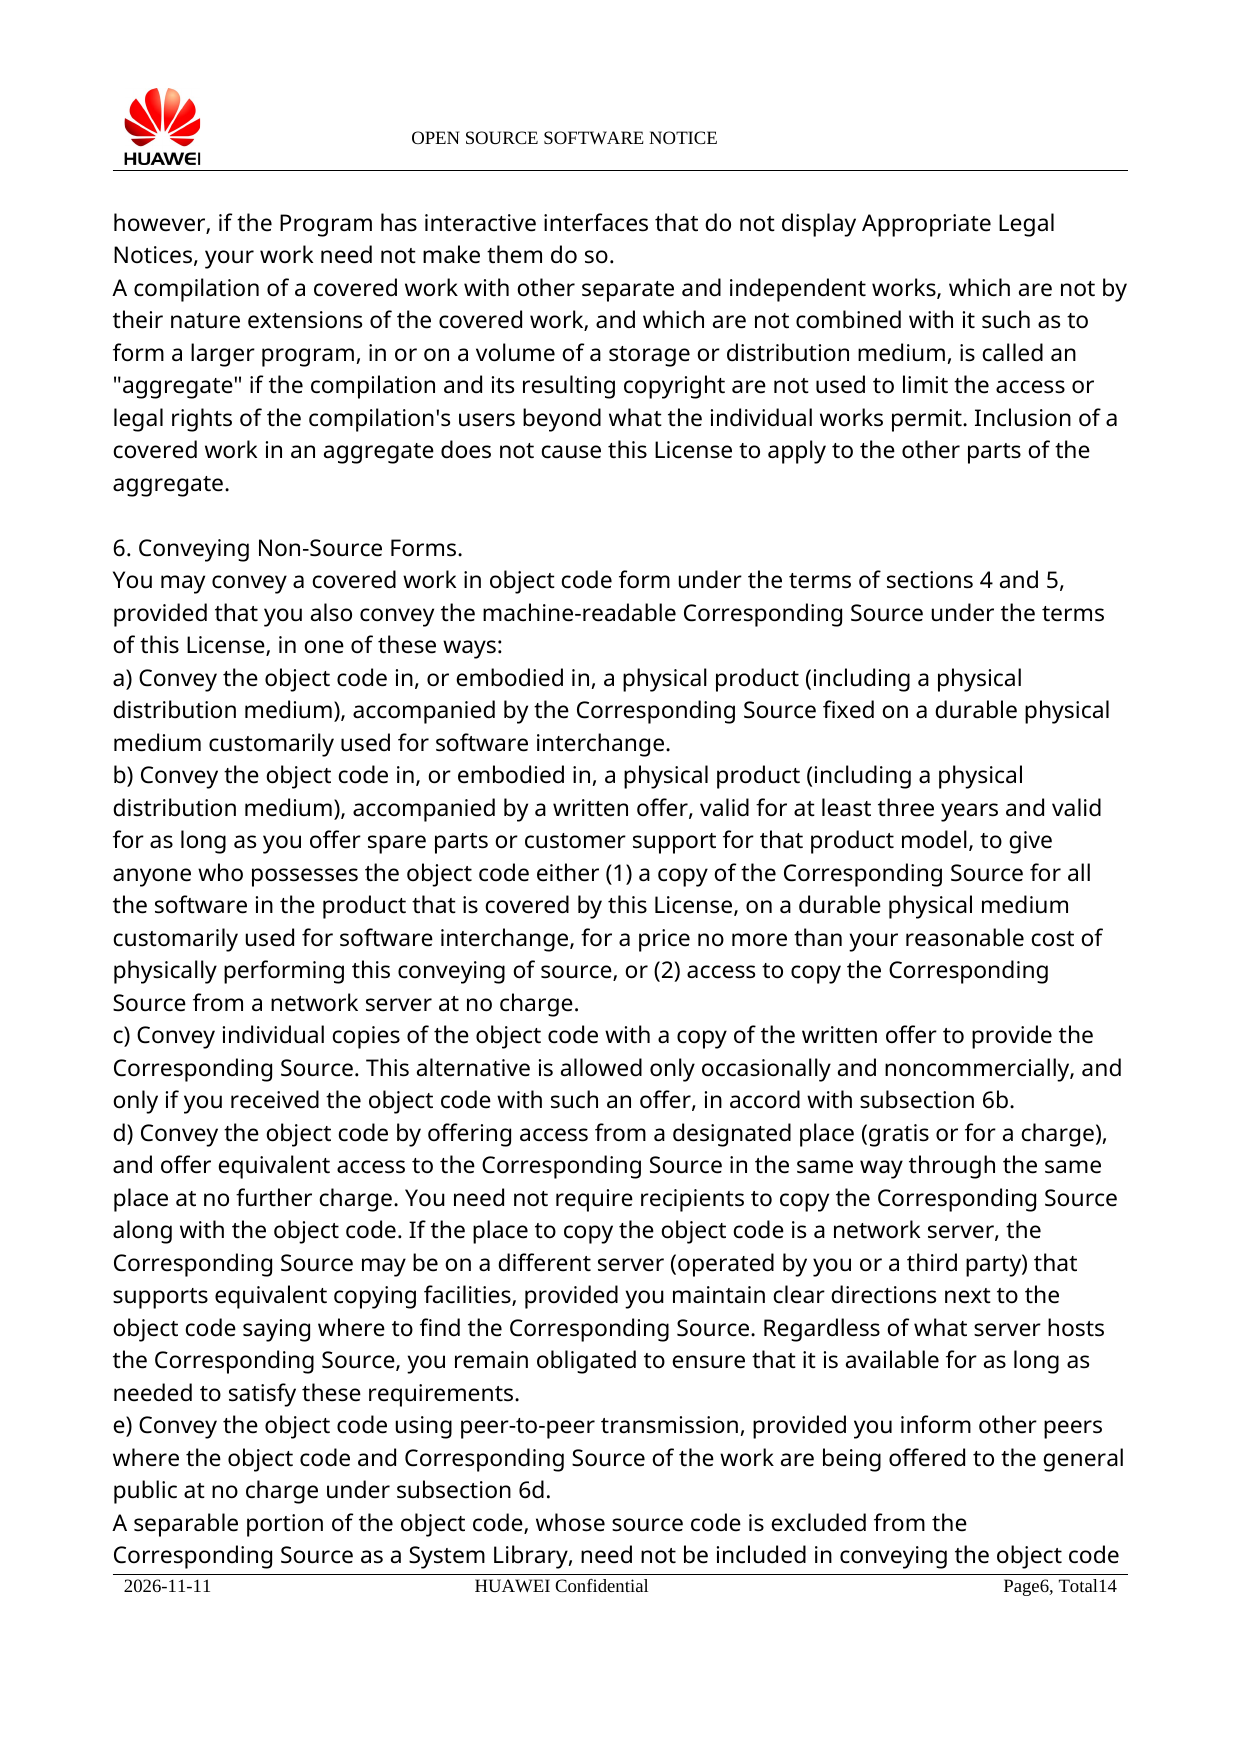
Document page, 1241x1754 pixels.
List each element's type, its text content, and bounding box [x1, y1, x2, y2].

text b) Convey the object code in, or embodied in, a physical product (including a physical distribution medium), accompanied by a written offer, valid for at least three years and valid for as long as you offer spare parts or customer support for that product model, to give anyone who possesses the object code either (1) a copy of the Corresponding Source for all the software in the product that is covered by this License, on a durable physical medium customarily used for software interchange, for a price no more than your reasonable cost of physically performing this conveying of source, or (2) access to copy the Corresponding Source from a network server at no charge. [112, 759, 1128, 1019]
text a) Convey the object code in, or embodied in, a physical product (including a physical distribution medium), accompanied by the Corresponding Source fixed on a durable physical medium customarily used for software interchange. [112, 661, 1128, 759]
picture [124, 88, 201, 165]
text d) Convey the object code by offering access from a designated place (gratis or for a charge), and offer equivalent access to the Corresponding Source in the same way through the same place at no further charge. You need not require recipients to copy the Corresponding Source along with the object code. If the place to copy the object code is a network server, the Corresponding Source may be on a different server (operated by you or a third party) that supports equivalent copying facilities, provided you maintain clear directions next to the object code saying where to find the Corresponding Source. Regardless of what server hosts the Corresponding Source, you remain obligated to ensure that it is available for as long as needed to satisfy these requirements. [112, 1116, 1128, 1409]
text You may convey a covered work in object code form under the terms of sections 4 and 5, provided that you also convey the machine-readable Corresponding Source under the terms of this License, in one of these ways: [112, 564, 1128, 661]
text e) Convey the object code using peer-to-peer transmission, provided you inform other peers where the object code and Corresponding Source of the work are being offered to the general public at no charge under subsection 6d. [112, 1409, 1128, 1506]
text 6. Conveying Non-Source Forms. [112, 531, 1128, 564]
text c) Convey individual copies of the object code with a copy of the written offer to provide the Corresponding Source. This alternative is allowed only occasionally and noncommercially, and only if you received the object code with such an offer, in accord with subsection 6b. [112, 1019, 1128, 1116]
text A compilation of a covered work with other separate and independent works, which are not by their nature extensions of the covered work, and which are not combined with it such as to form a larger program, in or on a volume of a storage or distribution medium, is called an "aggregate" if the compilation and its resulting copyright are not used to limit the access or legal rights of the compilation's users beyond what the individual works permit. Inclusion of a covered work in an aggregate does not cause this License to apply to the other parts of the aggregate. [112, 271, 1128, 499]
